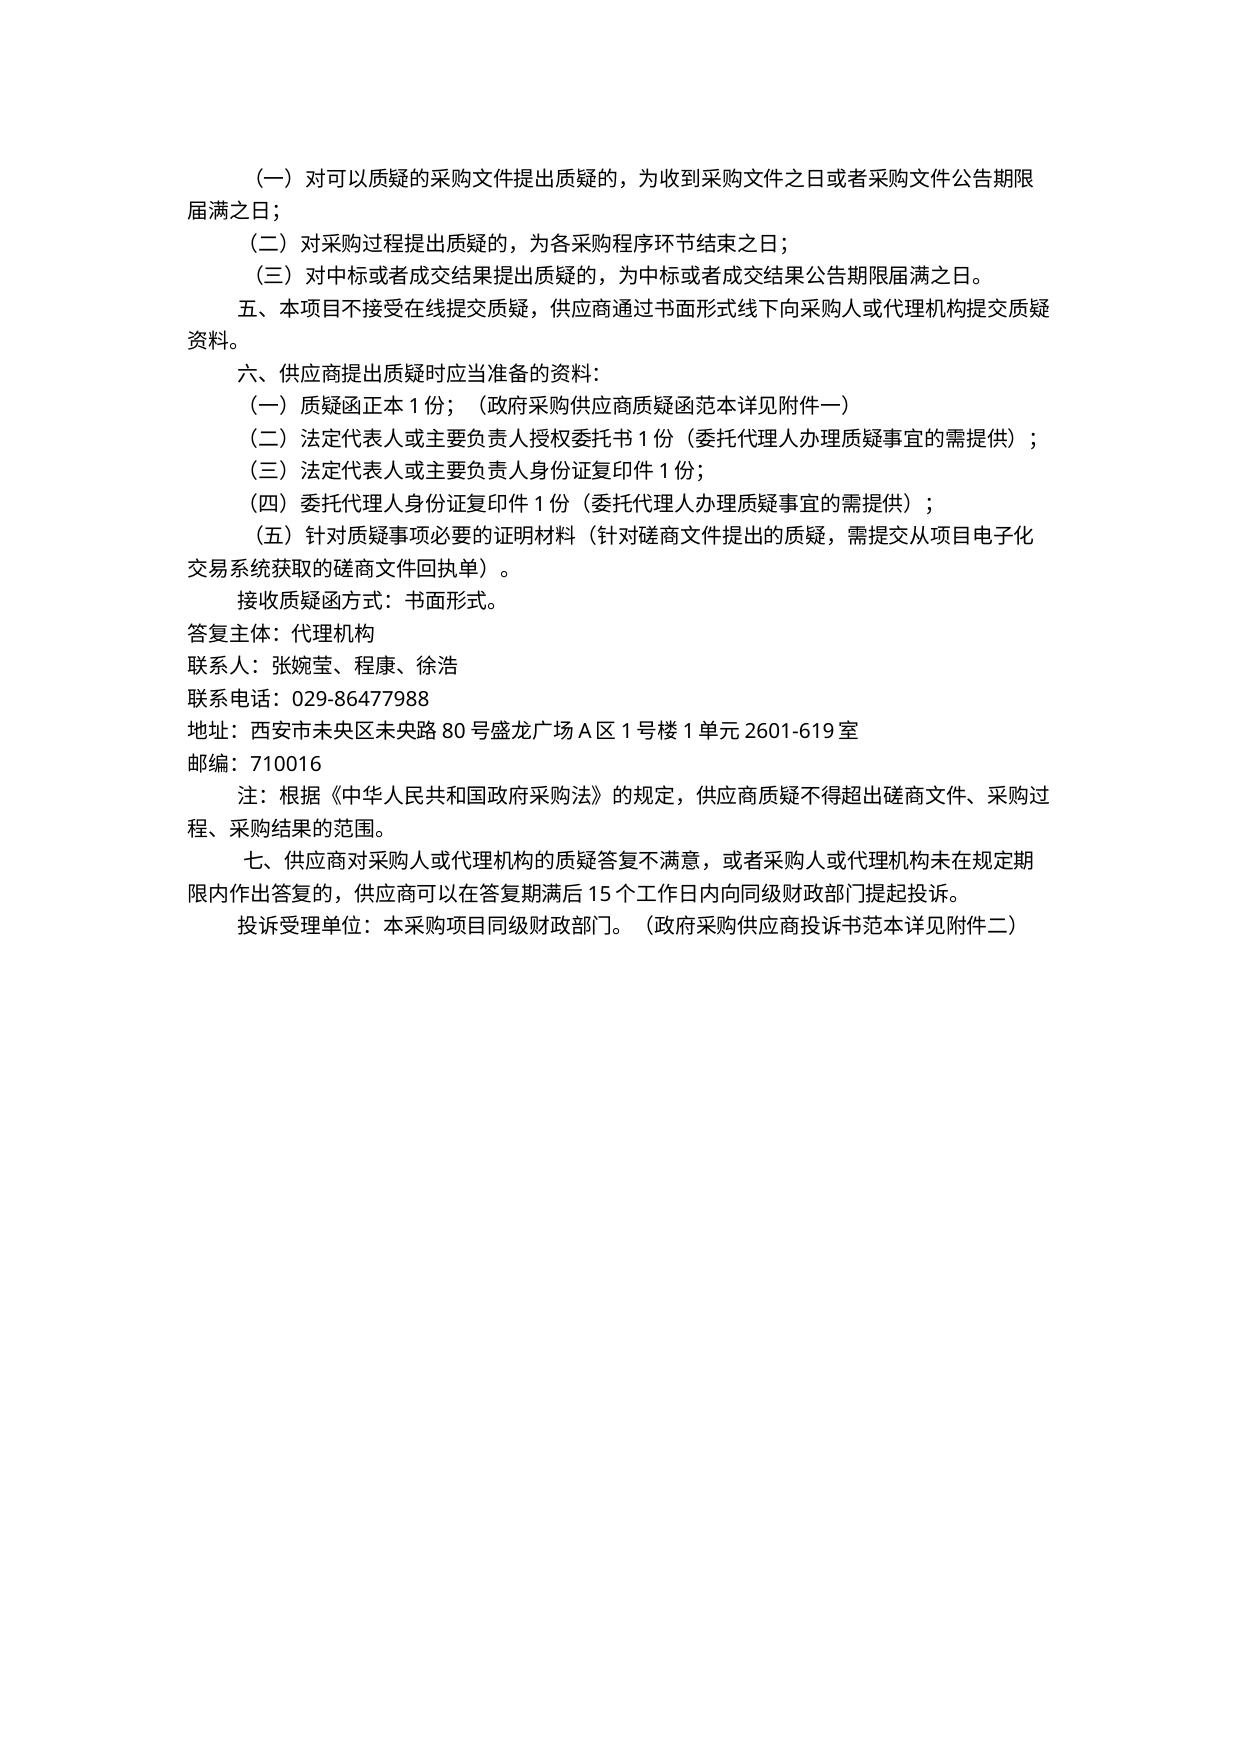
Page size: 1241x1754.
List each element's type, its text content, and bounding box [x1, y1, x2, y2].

text （四）委托代理人身份证复印件1份（委托代理人办理质疑事宜的需提供）； [187, 487, 1053, 519]
text （一）对可以质疑的采购文件提出质疑的，为收到采购文件之日或者采购文件公告期限届满之日； [187, 162, 1053, 227]
text 七、供应商对采购人或代理机构的质疑答复不满意，或者采购人或代理机构未在规定期限内作出答复的，供应商可以在答复期满后15个工作日内向同级财政部门提起投诉。 [187, 844, 1053, 909]
text 六、供应商提出质疑时应当准备的资料： [187, 357, 1053, 389]
text 联系电话：029-86477988 [187, 682, 1053, 714]
text 五、本项目不接受在线提交质疑，供应商通过书面形式线下向采购人或代理机构提交质疑资料。 [187, 292, 1053, 357]
text （三）对中标或者成交结果提出质疑的，为中标或者成交结果公告期限届满之日。 [187, 259, 1053, 292]
text 接收质疑函方式：书面形式。 [187, 584, 1053, 617]
text 注：根据《中华人民共和国政府采购法》的规定，供应商质疑不得超出磋商文件、采购过程、采购结果的范围。 [187, 779, 1053, 844]
text 邮编：710016 [187, 747, 1053, 779]
text 答复主体：代理机构 [187, 617, 1053, 649]
text 地址：西安市未央区未央路80号盛龙广场A区1号楼1单元2601-619室 [187, 714, 1053, 747]
text （二）对采购过程提出质疑的，为各采购程序环节结束之日； [187, 227, 1053, 259]
text （五）针对质疑事项必要的证明材料（针对磋商文件提出的质疑，需提交从项目电子化交易系统获取的磋商文件回执单）。 [187, 519, 1053, 584]
text 联系人：张婉莹、程康、徐浩 [187, 649, 1053, 682]
text （二）法定代表人或主要负责人授权委托书1份（委托代理人办理质疑事宜的需提供）； [187, 422, 1053, 454]
text （一）质疑函正本1份；（政府采购供应商质疑函范本详见附件一） [187, 389, 1053, 422]
text （三）法定代表人或主要负责人身份证复印件1份； [187, 454, 1053, 487]
text 投诉受理单位：本采购项目同级财政部门。（政府采购供应商投诉书范本详见附件二） [187, 909, 1053, 942]
